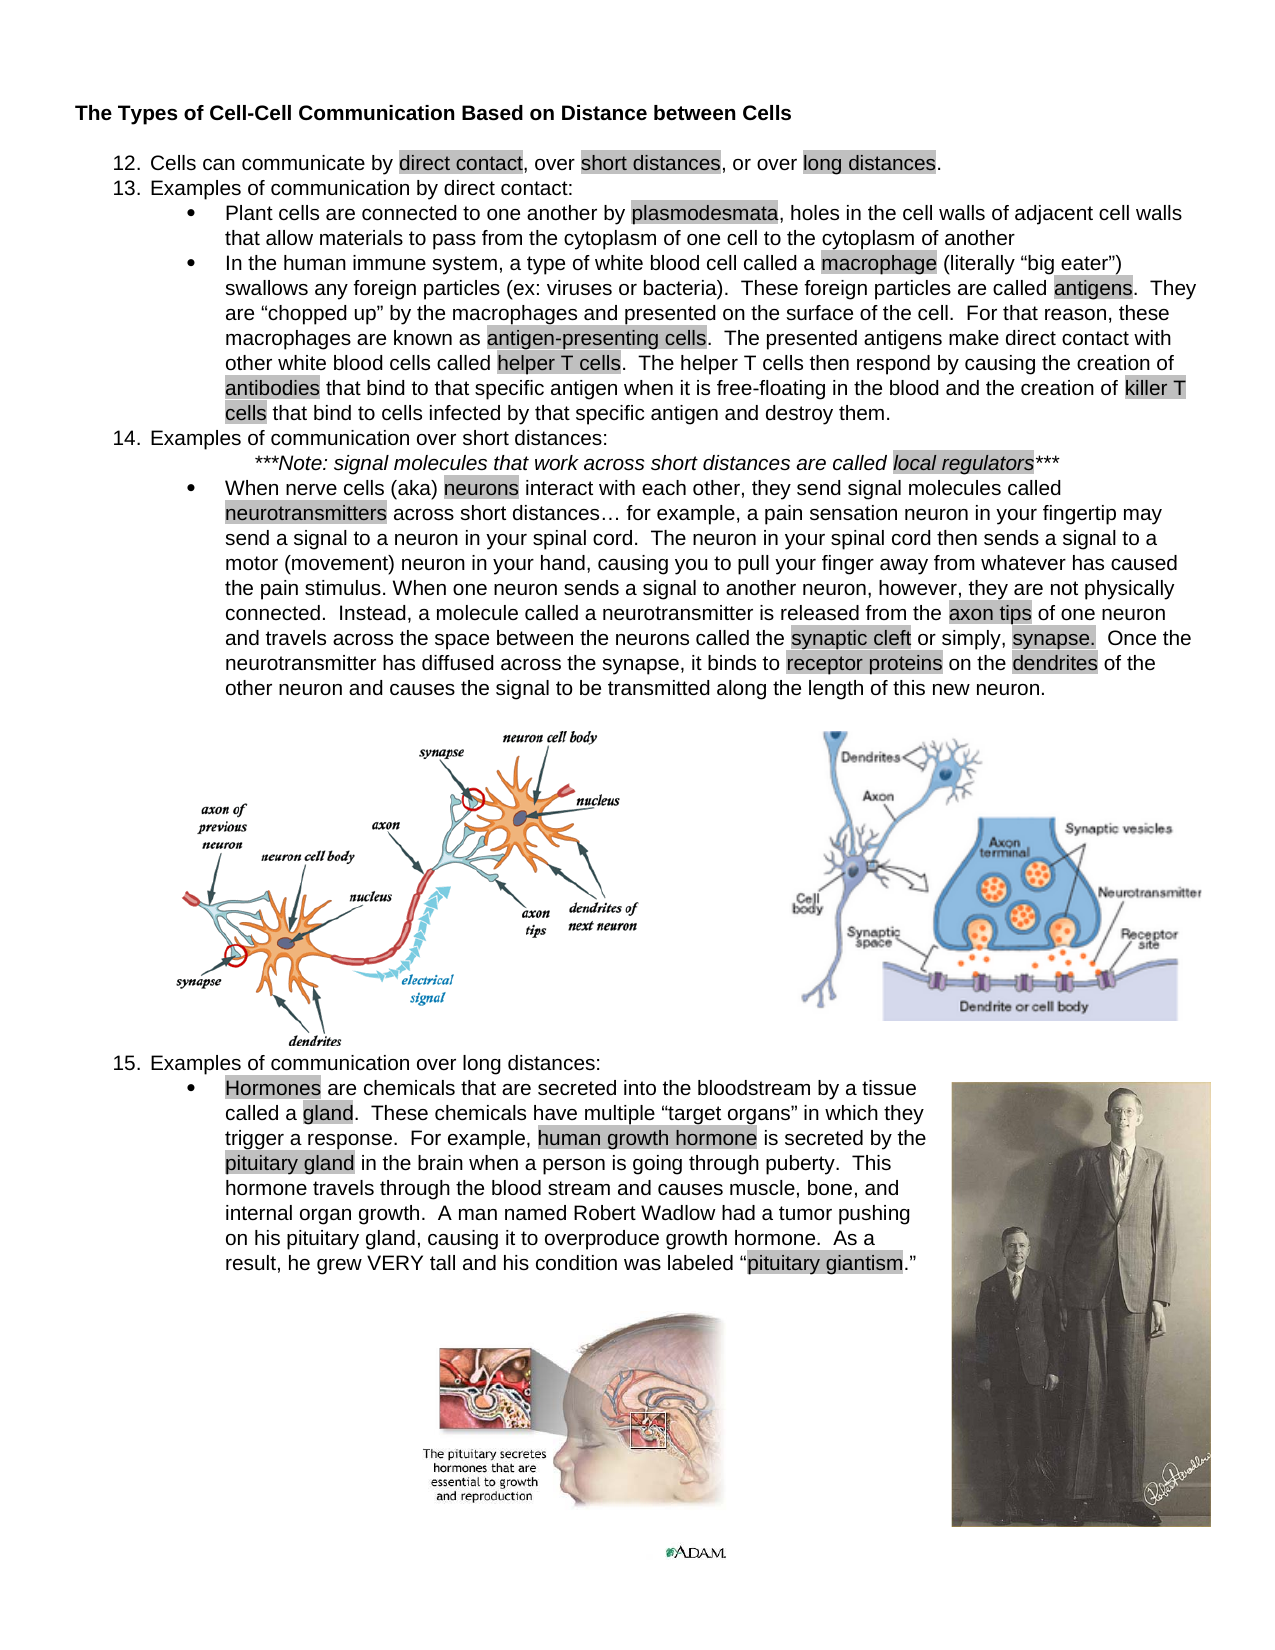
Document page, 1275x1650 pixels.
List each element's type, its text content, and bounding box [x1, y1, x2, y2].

list The Types of Cell-Cell Communication Based on Distance between Cells [75, 100, 1200, 125]
list ***Note: signal molecules that work across short distances are called local regulators*** [112, 450, 1200, 475]
list When nerve cells (aka) neurons interact with each other, they send signal molecules called neurotransmitters across short distances… for example, a pain sensation neuron in your fingertip may send a signal to a neuron in your spinal cord. The neuron in your spinal cord then sends a signal to a motor (movement) neuron in your hand, causing you to pull your finger away from whatever has caused the pain stimulus. When one neuron sends a signal to another neuron, however, they are not physically connected. Instead, a molecule called a neurotransmitter is released from the axon tips of one neuron and travels across the space between the neurons called the synaptic cleft or simply, synapse. Once the neurotransmitter has diffused across the synapse, it binds to receptor proteins on the dendrites of the other neuron and causes the signal to be transmitted along the length of this new neuron. [187, 475, 1200, 700]
list Plant cells are connected to one another by plasmodesmata, holes in the cell walls of adjacent cell walls that allow materials to pass from the cytoplasm of one cell to the cytoplasm of another [187, 200, 1200, 250]
picture [415, 1311, 727, 1560]
list Examples of communication over long distances: [112, 1050, 1200, 1075]
picture [789, 731, 1202, 1021]
picture [951, 1082, 1211, 1527]
list Cells can communicate by direct contact, over short distances, or over long distances. [112, 150, 1200, 175]
list Hormones are chemicals that are secreted into the bloodstream by a tissue called a gland. These chemicals have multiple “target organs” in which they trigger a response. For example, human growth hormone is secreted by the pituitary gland in the brain when a person is going through puberty. This hormone travels through the blood stream and causes muscle, bone, and internal organ growth. A man named Robert Wadlow had a tumor pushing on his pituitary gland, causing it to overproduce growth hormone. As a result, he grew VERY tall and his condition was labeled “pituitary giantism.” [187, 1075, 1200, 1275]
picture [176, 731, 639, 1046]
list Examples of communication over short distances: [112, 425, 1200, 450]
list In the human immune system, a type of white blood cell called a macrophage (literally “big eater”) swallows any foreign particles (ex: viruses or bacteria). These foreign particles are called antigens. They are “chopped up” by the macrophages and presented on the surface of the cell. For that reason, these macrophages are known as antigen-presenting cells. The presented antigens make direct contact with other white blood cells called helper T cells. The helper T cells then respond by causing the creation of antibodies that bind to that specific antigen when it is free-floating in the blood and the creation of killer T cells that bind to cells infected by that specific antigen and destroy them. [187, 250, 1200, 425]
list Examples of communication by direct contact: [112, 175, 1200, 200]
